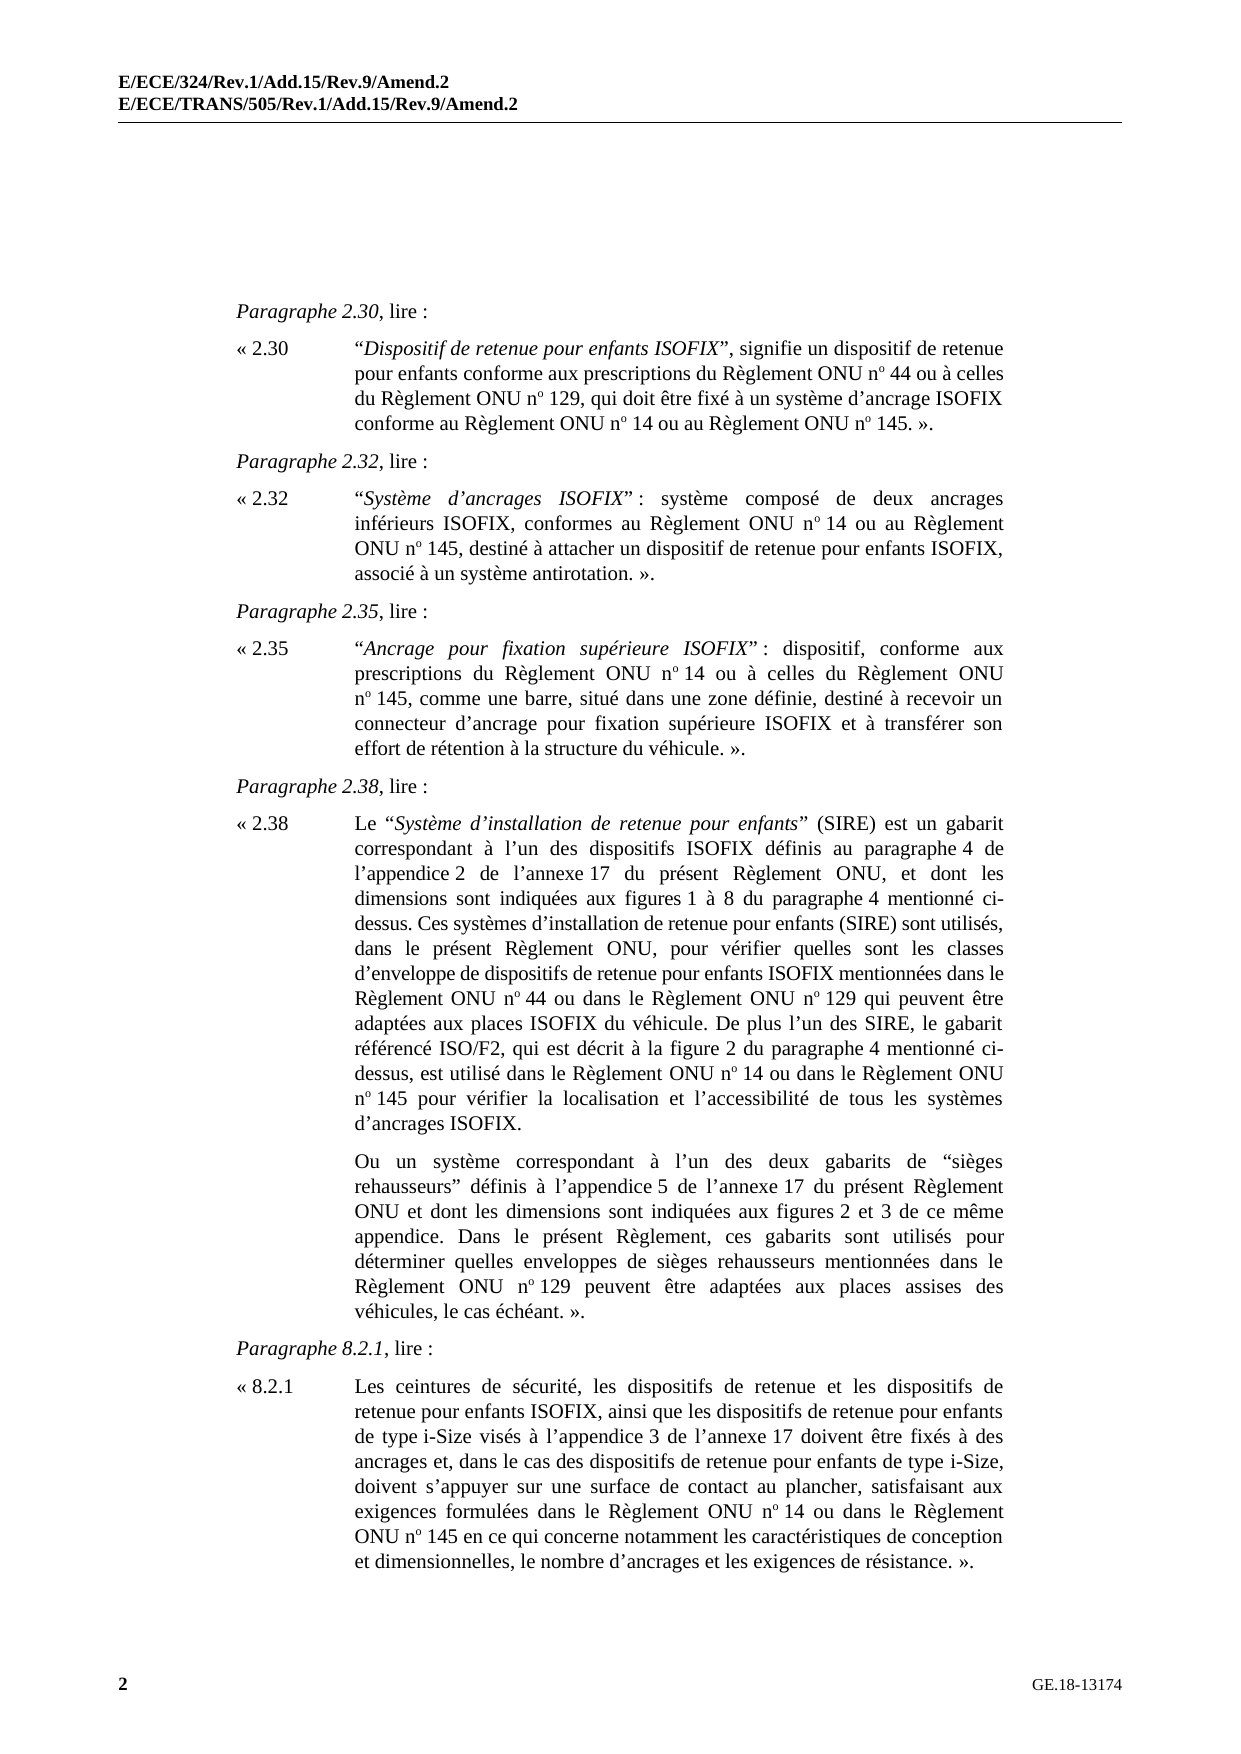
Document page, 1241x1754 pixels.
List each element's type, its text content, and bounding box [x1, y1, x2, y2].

text Paragraphe 8.2.1, lire : [236, 1335, 1004, 1360]
text « 2.30 “Dispositif de retenue pour enfants ISOFIX”, signifie un dispositif de retenue pour enfants conforme aux prescriptions du Règlement ONU no 44 ou à celles du Règlement ONU no 129, qui doit être fixé à un système d’ancrage ISOFIX conforme au Règlement ONU no 14 ou au Règlement ONU no 145. ». [236, 335, 1004, 435]
text « 8.2.1 Les ceintures de sécurité, les dispositifs de retenue et les dispositifs de retenue pour enfants ISOFIX, ainsi que les dispositifs de retenue pour enfants de type i-Size visés à l’appendice 3 de l’annexe 17 doivent être fixés à des ancrages et, dans le cas des dispositifs de retenue pour enfants de type i-Size, doivent s’appuyer sur une surface de contact au plancher, satisfaisant aux exigences formulées dans le Règlement ONU no 14 ou dans le Règlement ONU no 145 en ce qui concerne notamment les caractéristiques de conception et dimensionnelles, le nombre d’ancrages et les exigences de résistance. ». [236, 1373, 1004, 1573]
text Ou un système correspondant à l’un des deux gabarits de “sièges rehausseurs” définis à l’appendice 5 de l’annexe 17 du présent Règlement ONU et dont les dimensions sont indiquées aux figures 2 et 3 de ce même appendice. Dans le présent Règlement, ces gabarits sont utilisés pour déterminer quelles enveloppes de sièges rehausseurs mentionnées dans le Règlement ONU no 129 peuvent être adaptées aux places assises des véhicules, le cas échéant. ». [354, 1148, 1004, 1323]
text « 2.38 Le “Système d’installation de retenue pour enfants” (SIRE) est un gabarit correspondant à l’un des dispositifs ISOFIX définis au paragraphe 4 de l’appendice 2 de l’annexe 17 du présent Règlement ONU, et dont les dimensions sont indiquées aux figures 1 à 8 du paragraphe 4 mentionné ci-dessus. Ces systèmes d’installation de retenue pour enfants (SIRE) sont utilisés, dans le présent Règlement ONU, pour vérifier quelles sont les classes d’enveloppe de dispositifs de retenue pour enfants ISOFIX mentionnées dans le Règlement ONU no 44 ou dans le Règlement ONU no 129 qui peuvent être adaptées aux places ISOFIX du véhicule. De plus l’un des SIRE, le gabarit référencé ISO/F2, qui est décrit à la figure 2 du paragraphe 4 mentionné ci-dessus, est utilisé dans le Règlement ONU no 14 ou dans le Règlement ONU no 145 pour vérifier la localisation et l’accessibilité de tous les systèmes d’ancrages ISOFIX. [236, 810, 1004, 1135]
text Paragraphe 2.32, lire : [236, 448, 1004, 473]
text Paragraphe 2.38, lire : [236, 773, 1004, 798]
text Paragraphe 2.30, lire : [236, 298, 1004, 323]
text « 2.32 “Système d’ancrages ISOFIX” : système composé de deux ancrages inférieurs ISOFIX, conformes au Règlement ONU no 14 ou au Règlement ONU no 145, destiné à attacher un dispositif de retenue pour enfants ISOFIX, associé à un système antirotation. ». [236, 485, 1004, 585]
text Paragraphe 2.35, lire : [236, 598, 1004, 623]
text « 2.35 “Ancrage pour fixation supérieure ISOFIX” : dispositif, conforme aux prescriptions du Règlement ONU no 14 ou à celles du Règlement ONU no 145, comme une barre, situé dans une zone définie, destiné à recevoir un connecteur d’ancrage pour fixation supérieure ISOFIX et à transférer son effort de rétention à la structure du véhicule. ». [236, 635, 1004, 760]
